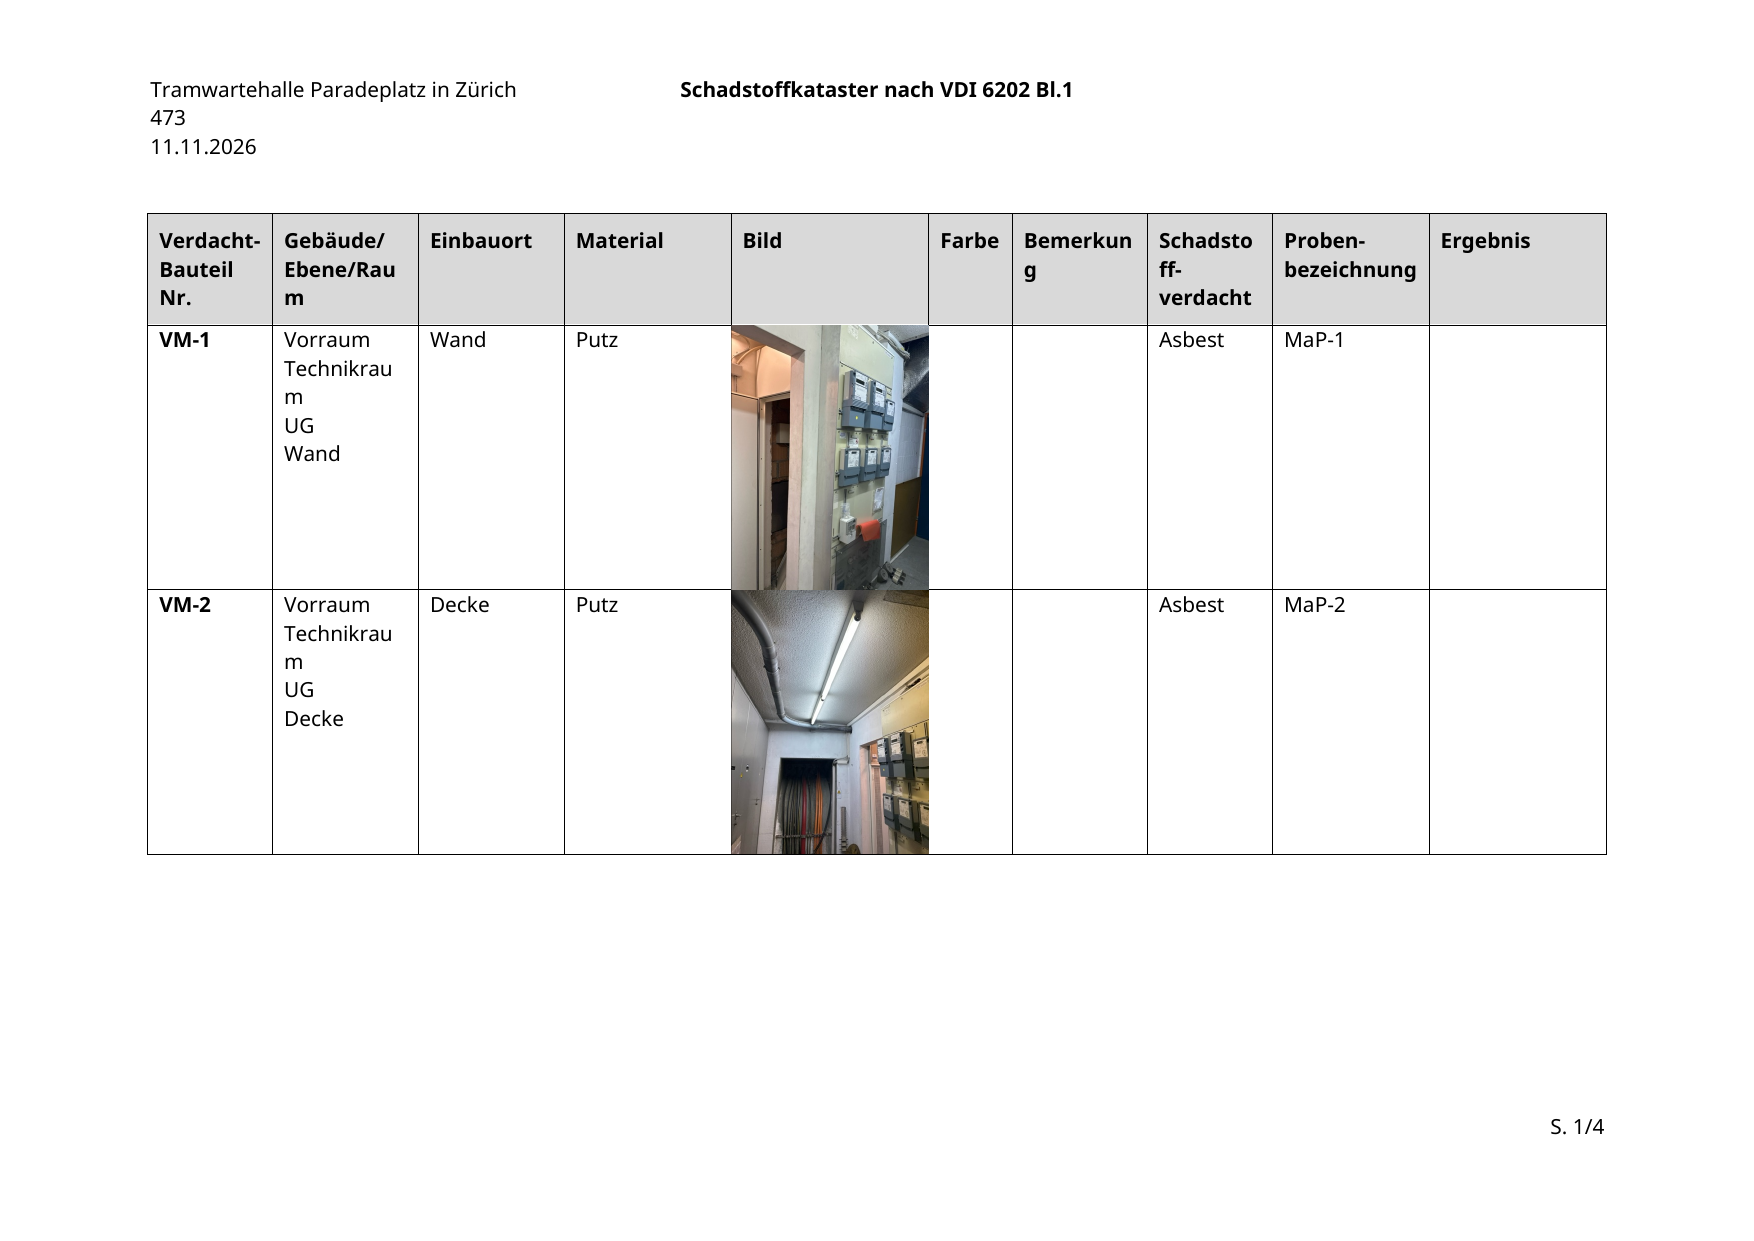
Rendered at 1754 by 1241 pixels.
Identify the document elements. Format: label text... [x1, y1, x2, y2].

table_cell [1013, 326, 1147, 589]
table_header Einbauort [419, 214, 564, 324]
table_cell Asbest [1148, 590, 1272, 854]
table_header Schadstoff-verdacht [1148, 214, 1272, 324]
table_cell Vorraum Technikraum UG Wand [273, 326, 418, 589]
table_cell [1013, 590, 1147, 854]
table_cell [1430, 326, 1606, 589]
table_cell Wand [419, 326, 564, 589]
table_cell MaP-1 [1273, 326, 1429, 589]
table_cell VM-2 [148, 590, 272, 854]
table_cell [1430, 590, 1606, 854]
table_cell Vorraum Technikraum UG Decke [273, 590, 418, 854]
table_cell Putz [565, 590, 731, 854]
table_header Bild [732, 214, 928, 324]
table_cell MaP-2 [1273, 590, 1429, 854]
table_cell Asbest [1148, 326, 1272, 589]
table_cell Decke [419, 590, 564, 854]
table_header Verdacht-Bauteil Nr. [148, 214, 272, 324]
table_header Bemerkung [1013, 214, 1147, 324]
table_header Gebäude/ Ebene/Raum [273, 214, 418, 324]
table_cell VM-1 [148, 326, 272, 589]
table_header Material [565, 214, 731, 324]
picture [731, 325, 929, 854]
table_cell Putz [565, 326, 731, 589]
table_header Ergebnis [1430, 214, 1606, 324]
table_header Proben-bezeichnung [1273, 214, 1429, 324]
table_cell [929, 326, 1012, 589]
table_header Farbe [929, 214, 1012, 324]
table_cell [929, 590, 1012, 854]
